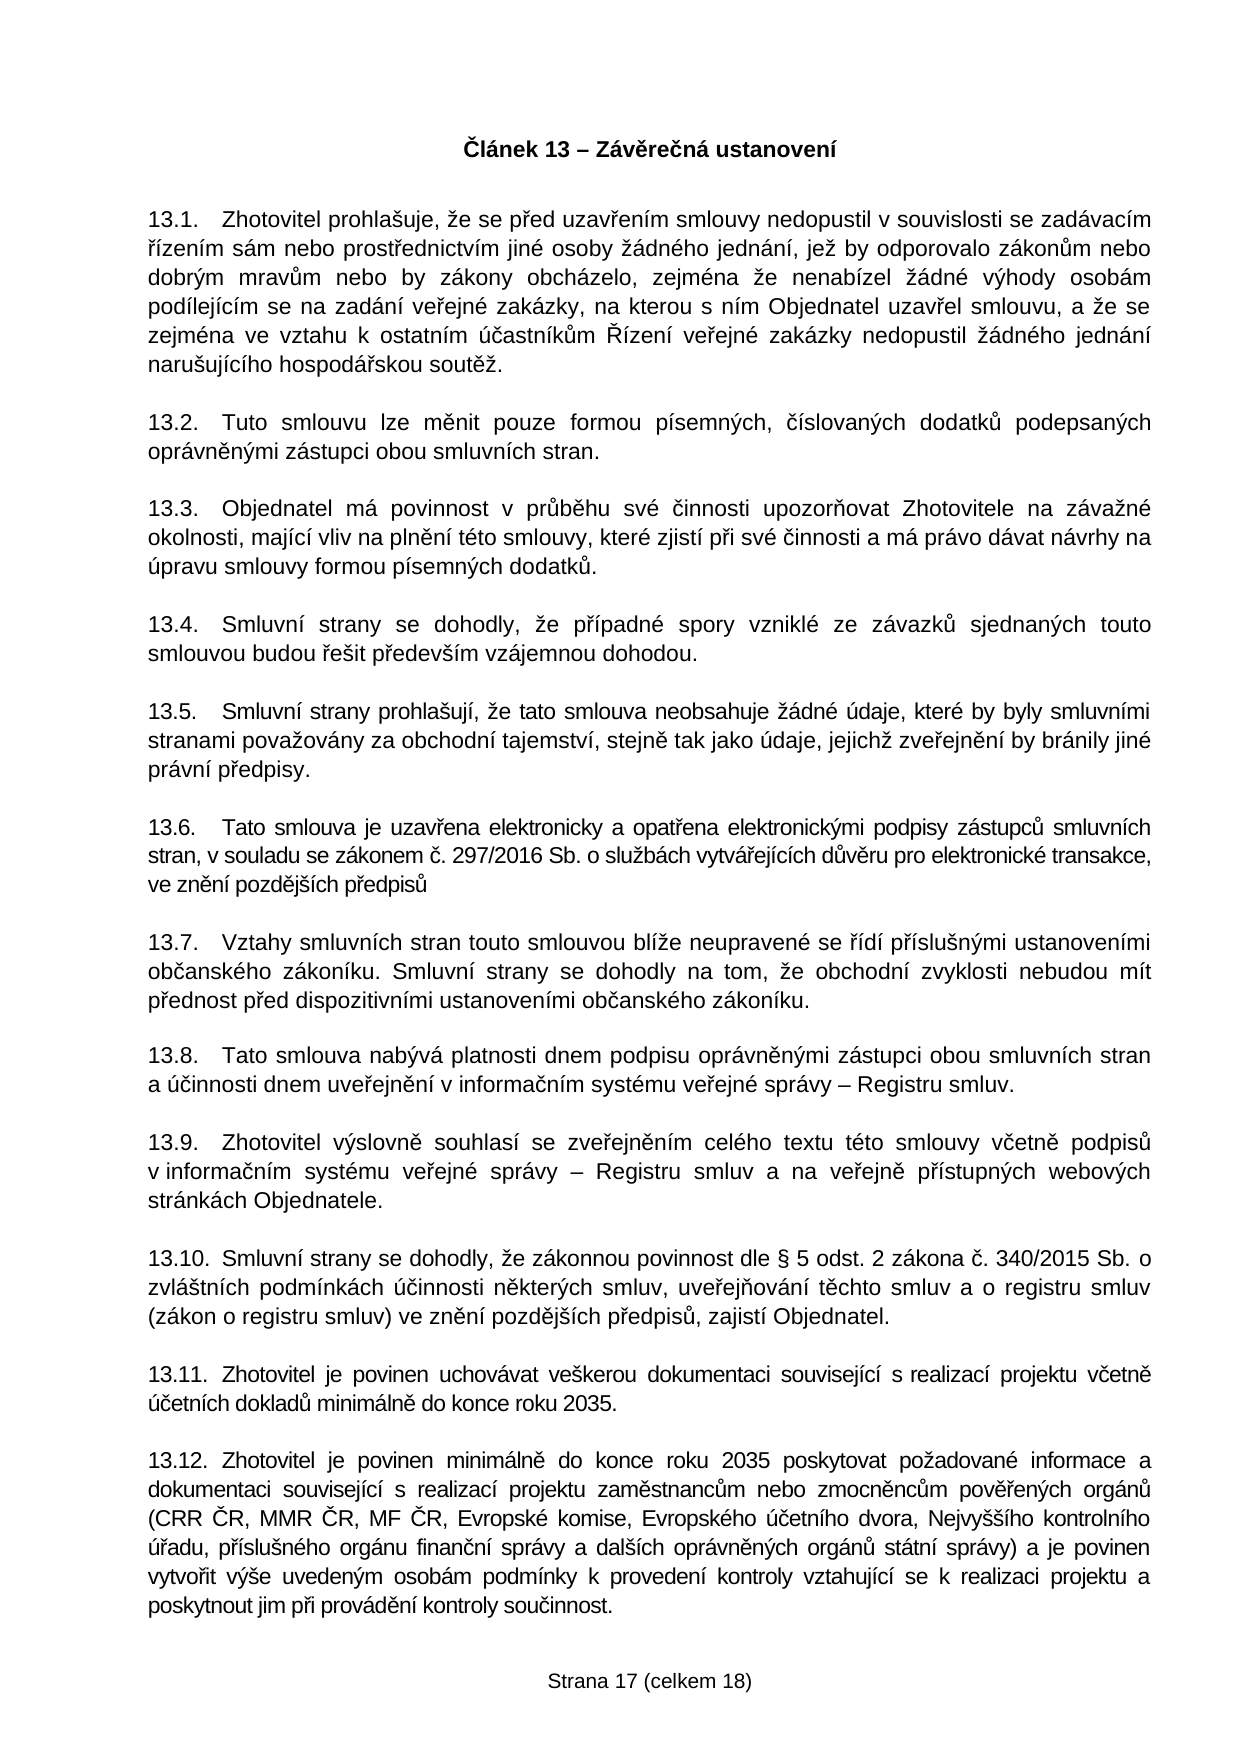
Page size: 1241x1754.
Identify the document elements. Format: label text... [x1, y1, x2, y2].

list Zhotovitel prohlašuje, že se před uzavřením smlouvy nedopustil v souvislosti se zadávacím řízením sám nebo prostřednictvím jiné osoby žádného jednání, jež by odporovalo zákonům nebo dobrým mravům nebo by zákony obcházelo, zejména že nenabízel žádné výhody osobám podílejícím se na zadání veřejné zakázky, na kterou s ním Objednatel uzavřel smlouvu, a že se zejména ve vztahu k ostatním účastníkům Řízení veřejné zakázky nedopustil žádného jednání narušujícího hospodářskou soutěž. [148, 206, 1152, 377]
list Zhotovitel výslovně souhlasí se zveřejněním celého textu této smlouvy včetně podpisů v informačním systému veřejné správy – Registru smluv a na veřejně přístupných webových stránkách Objednatele. [148, 1129, 1152, 1213]
list Tuto smlouvu lze měnit pouze formou písemných, číslovaných dodatků podepsaných oprávněnými zástupci obou smluvních stran. [148, 409, 1152, 464]
text Článek 13 – Závěrečná ustanovení [148, 136, 1152, 162]
list Zhotovitel je povinen minimálně do konce roku 2035 poskytovat požadované informace a dokumentaci související s realizací projektu zaměstnancům nebo zmocněncům pověřených orgánů (CRR ČR, MMR ČR, MF ČR, Evropské komise, Evropského účetního dvora, Nejvyššího kontrolního úřadu, příslušného orgánu finanční správy a dalších oprávněných orgánů státní správy) a je povinen vytvořit výše uvedeným osobám podmínky k provedení kontroly vztahující se k realizaci projektu a poskytnout jim při provádění kontroly součinnost. [148, 1447, 1152, 1618]
list Tato smlouva nabývá platnosti dnem podpisu oprávněnými zástupci obou smluvních stran a účinnosti dnem uveřejnění v informačním systému veřejné správy – Registru smluv. [148, 1042, 1152, 1098]
list Tato smlouva je uzavřena elektronicky a opatřena elektronickými podpisy zástupců smluvních stran, v souladu se zákonem č. 297/2016 Sb. o službách vytvářejících důvěru pro elektronické transakce, ve znění pozdějších předpisů [148, 813, 1152, 898]
list Smluvní strany se dohodly, že případné spory vzniklé ze závazků sjednaných touto smlouvou budou řešit především vzájemnou dohodou. [148, 611, 1152, 666]
list Smluvní strany se dohodly, že zákonnou povinnost dle § 5 odst. 2 zákona č. 340/2015 Sb. o zvláštních podmínkách účinnosti některých smluv, uveřejňování těchto smluv a o registru smluv (zákon o registru smluv) ve znění pozdějších předpisů, zajistí Objednatel. [148, 1245, 1152, 1329]
list Objednatel má povinnost v průběhu své činnosti upozorňovat Zhotovitele na závažné okolnosti, mající vliv na plnění této smlouvy, které zjistí při své činnosti a má právo dávat návrhy na úpravu smlouvy formou písemných dodatků. [148, 495, 1152, 580]
list Vztahy smluvních stran touto smlouvou blíže neupravené se řídí příslušnými ustanoveními občanského zákoníku. Smluvní strany se dohodly na tom, že obchodní zvyklosti nebudou mít přednost před dispozitivními ustanoveními občanského zákoníku. [148, 929, 1152, 1013]
list Zhotovitel je povinen uchovávat veškerou dokumentaci související s realizací projektu včetně účetních dokladů minimálně do konce roku 2035. [148, 1361, 1152, 1416]
list Smluvní strany prohlašují, že tato smlouva neobsahuje žádné údaje, které by byly smluvními stranami považovány za obchodní tajemství, stejně tak jako údaje, jejichž zveřejnění by bránily jiné právní předpisy. [148, 698, 1152, 782]
